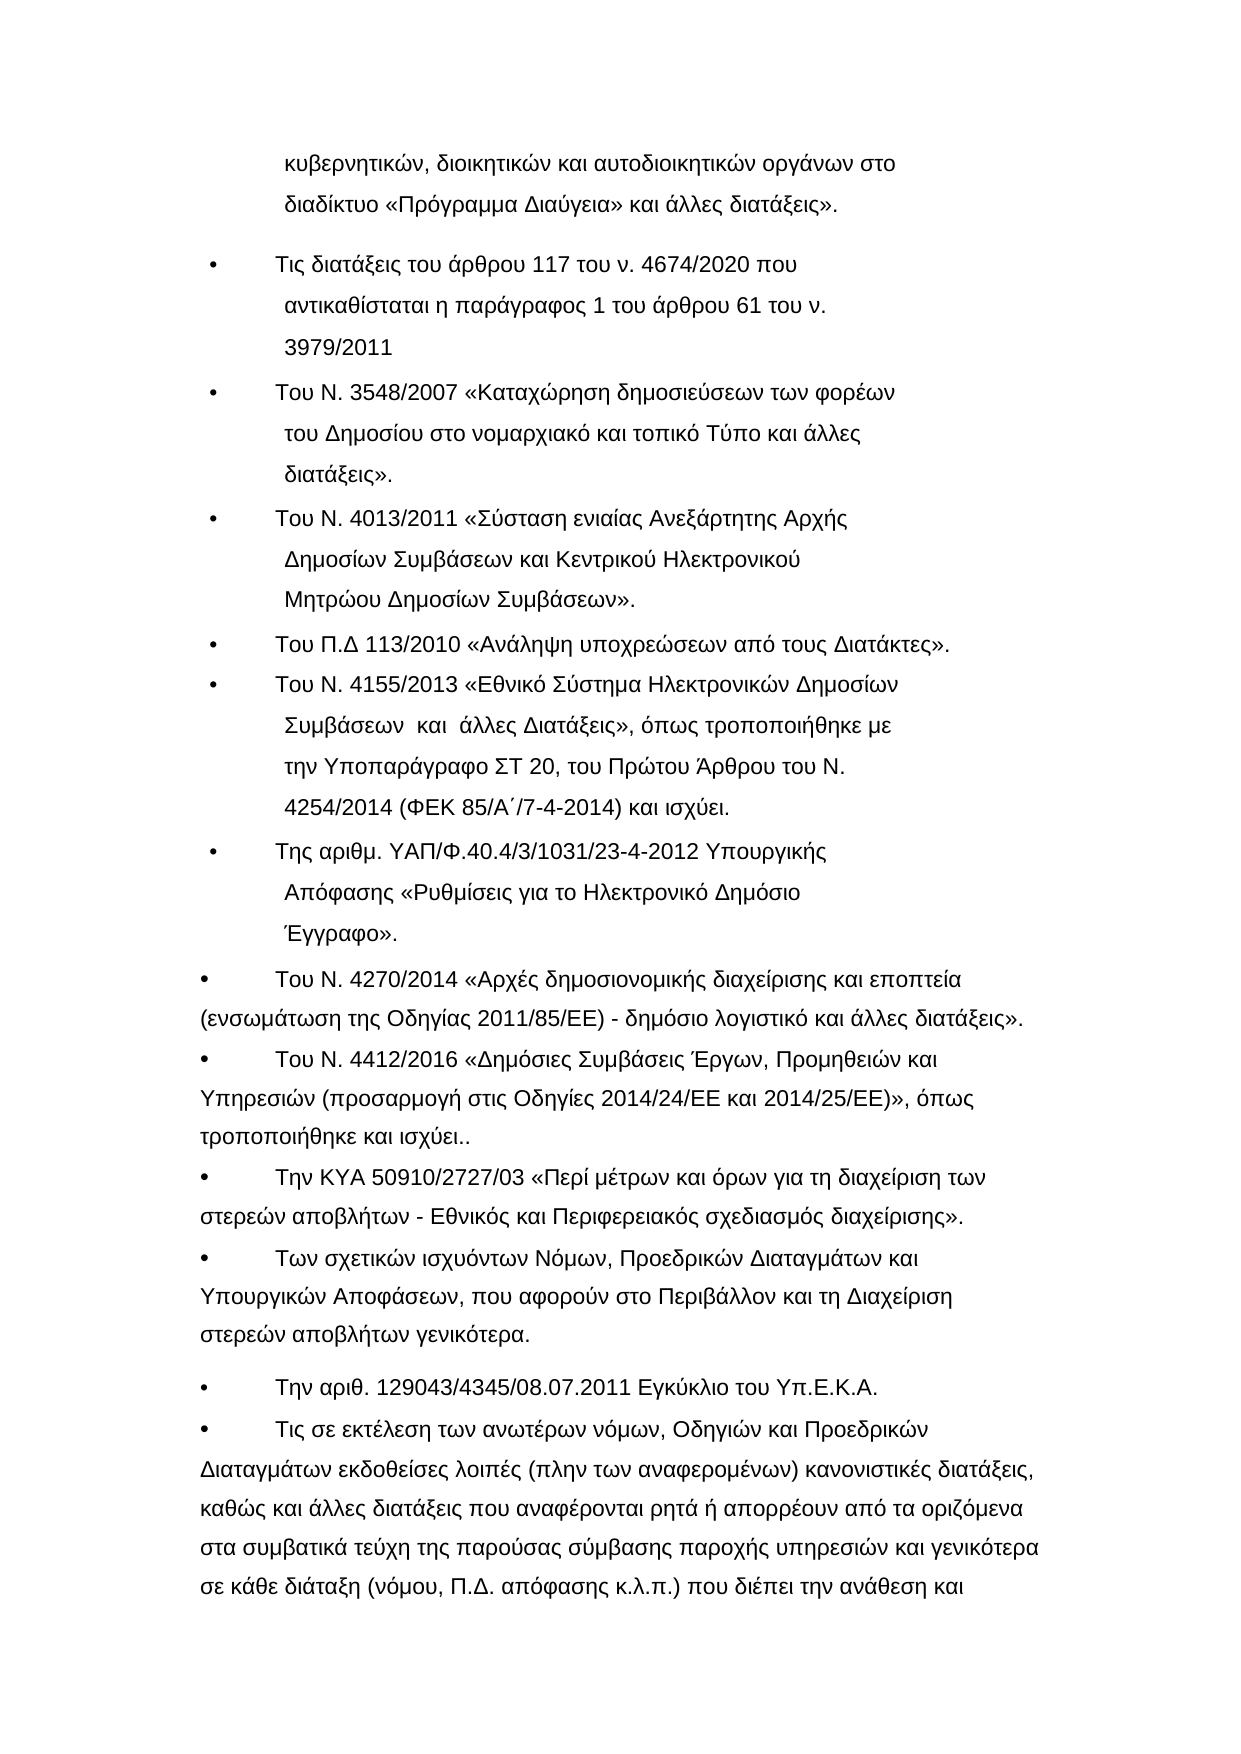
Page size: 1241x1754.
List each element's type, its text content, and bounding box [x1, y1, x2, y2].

list Την ΚΥΑ 50910/2727/03 «Περί μέτρων και όρων για τη διαχείριση των στερεών αποβλήτων - Εθνικός και Περιφερειακός σχεδιασμός διαχείρισης». [200, 1162, 1040, 1229]
text • Την αριθ. 129043/4345/08.07.2011 Εγκύκλιο του Υπ.Ε.Κ.Α. [200, 1374, 1053, 1400]
list Των σχετικών ισχυόντων Νόμων, Προεδρικών Διαταγμάτων και Υπουργικών Αποφάσεων, που αφορούν στο Περιβάλλον και τη Διαχείριση στερεών αποβλήτων γενικότερα. [200, 1242, 1040, 1347]
list Του Ν. 4270/2014 «Αρχές δημοσιονομικής διαχείρισης και εποπτεία (ενσωμάτωση της Οδηγίας 2011/85/ΕΕ) - δημόσιο λογιστικό και άλλες διατάξεις». [200, 964, 1041, 1031]
list Της αριθμ. ΥΑΠ/Φ.40.4/3/1031/23-4-2012 Υπουργικής Απόφασης «Ρυθμίσεις για το Ηλεκτρονικό Δημόσιο Έγγραφο». [209, 838, 903, 946]
list Του Π.Δ 113/2010 «Ανάληψη υποχρεώσεων από τους Διατάκτες». [209, 631, 1053, 657]
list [209, 150, 902, 217]
list Τις διατάξεις του άρθρου 117 του ν. 4674/2020 που αντικαθίσταται η παράγραφος 1 του άρθρου 61 του ν. 3979/2011 [209, 251, 902, 360]
list Του N. 4013/2011 «Σύσταση ενιαίας Ανεξάρτητης Αρχής Δημοσίων Συμβάσεων και Κεντρικού Ηλεκτρονικού Μητρώου Δημοσίων Συμβάσεων». [209, 505, 902, 613]
list Του Ν. 3548/2007 «Καταχώρηση δημοσιεύσεων των φορέων του Δημοσίου στο νομαρχιακό και τοπικό Τύπο και άλλες διατάξεις». [209, 379, 902, 487]
list Του Ν. 4155/2013 «Εθνικό Σύστημα Ηλεκτρονικών Δημοσίων Συμβάσεων και άλλες Διατάξεις», όπως τροποποιήθηκε με την Υποπαράγραφο ΣΤ 20, του Πρώτου Άρθρου του Ν. 4254/2014 (ΦΕΚ 85/Α΄/7-4-2014) και ισχύει. [209, 671, 903, 821]
list Του Ν. 4412/2016 «Δημόσιες Συμβάσεις Έργων, Προμηθειών και Υπηρεσιών (προσαρμογή στις Οδηγίες 2014/24/ΕΕ και 2014/25/ΕΕ)», όπως τροποποιήθηκε και ισχύει.. [200, 1044, 1040, 1149]
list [200, 1414, 1041, 1599]
